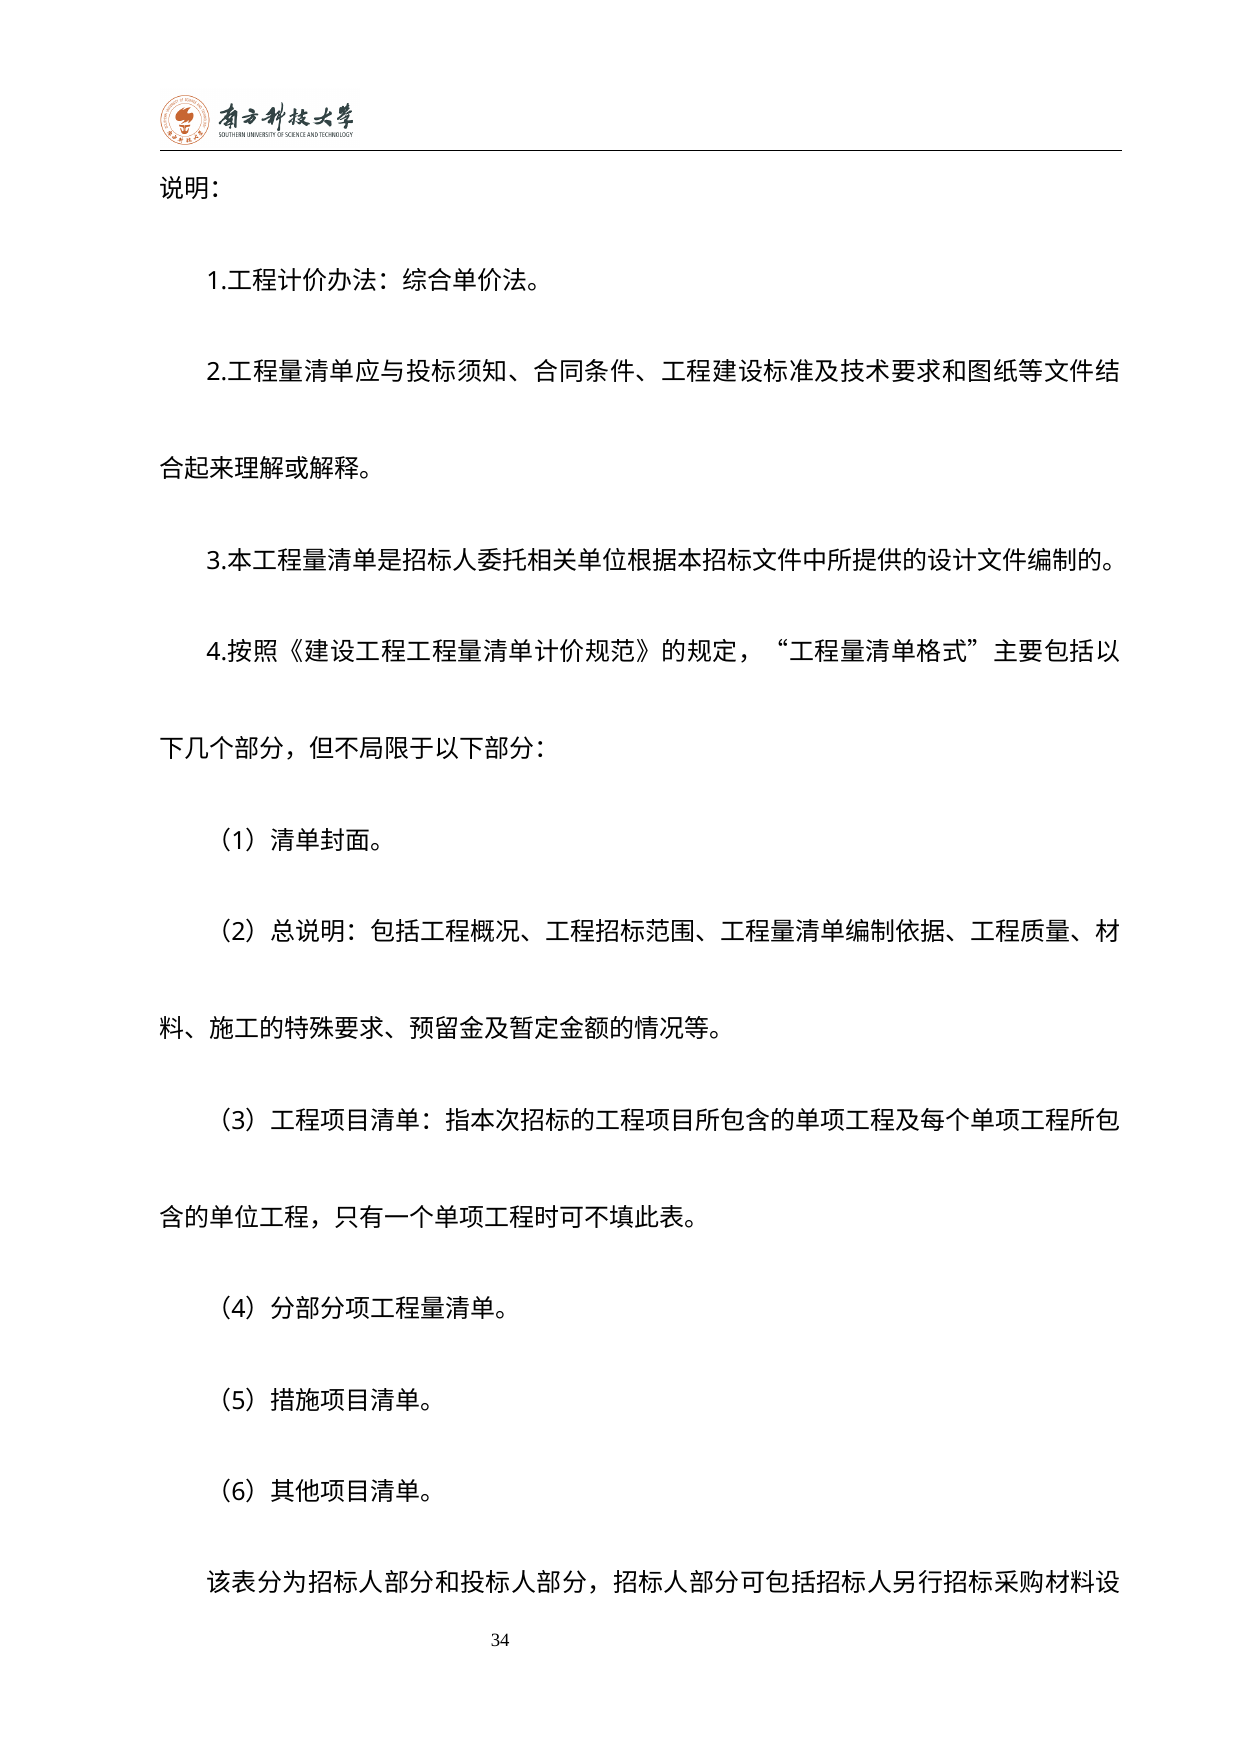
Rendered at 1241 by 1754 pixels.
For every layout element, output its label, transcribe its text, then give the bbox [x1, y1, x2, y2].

text 3.本工程量清单是招标人委托相关单位根据本招标文件中所提供的设计文件编制的。 [159, 526, 1122, 591]
text 2.工程量清单应与投标须知、合同条件、工程建设标准及技术要求和图纸等文件结合起来理解或解释。 [159, 337, 1122, 499]
text （1）清单封面。 [159, 806, 1122, 871]
text 1.工程计价办法：综合单价法。 [159, 246, 1122, 311]
text 该表分为招标人部分和投标人部分，招标人部分可包括招标人另行招标采购材料设备费用等，由招标人填写；投标人部分可包括总承包服务费、零星工作项目费等，由投标人根据工程情况，投标报价时填写。 [159, 1548, 1122, 1613]
picture [159, 88, 361, 148]
text （5）措施项目清单。 [159, 1366, 1122, 1431]
text 4.按照《建设工程工程量清单计价规范》的规定，“工程量清单格式”主要包括以下几个部分，但不局限于以下部分： [159, 617, 1122, 779]
text （6）其他项目清单。 [159, 1457, 1122, 1522]
text （3）工程项目清单：指本次招标的工程项目所包含的单项工程及每个单项工程所包含的单位工程，只有一个单项工程时可不填此表。 [159, 1086, 1122, 1248]
text （4）分部分项工程量清单。 [159, 1274, 1122, 1339]
text （2）总说明：包括工程概况、工程招标范围、工程量清单编制依据、工程质量、材料、施工的特殊要求、预留金及暂定金额的情况等。 [159, 897, 1122, 1059]
text 说明： [159, 154, 1122, 219]
